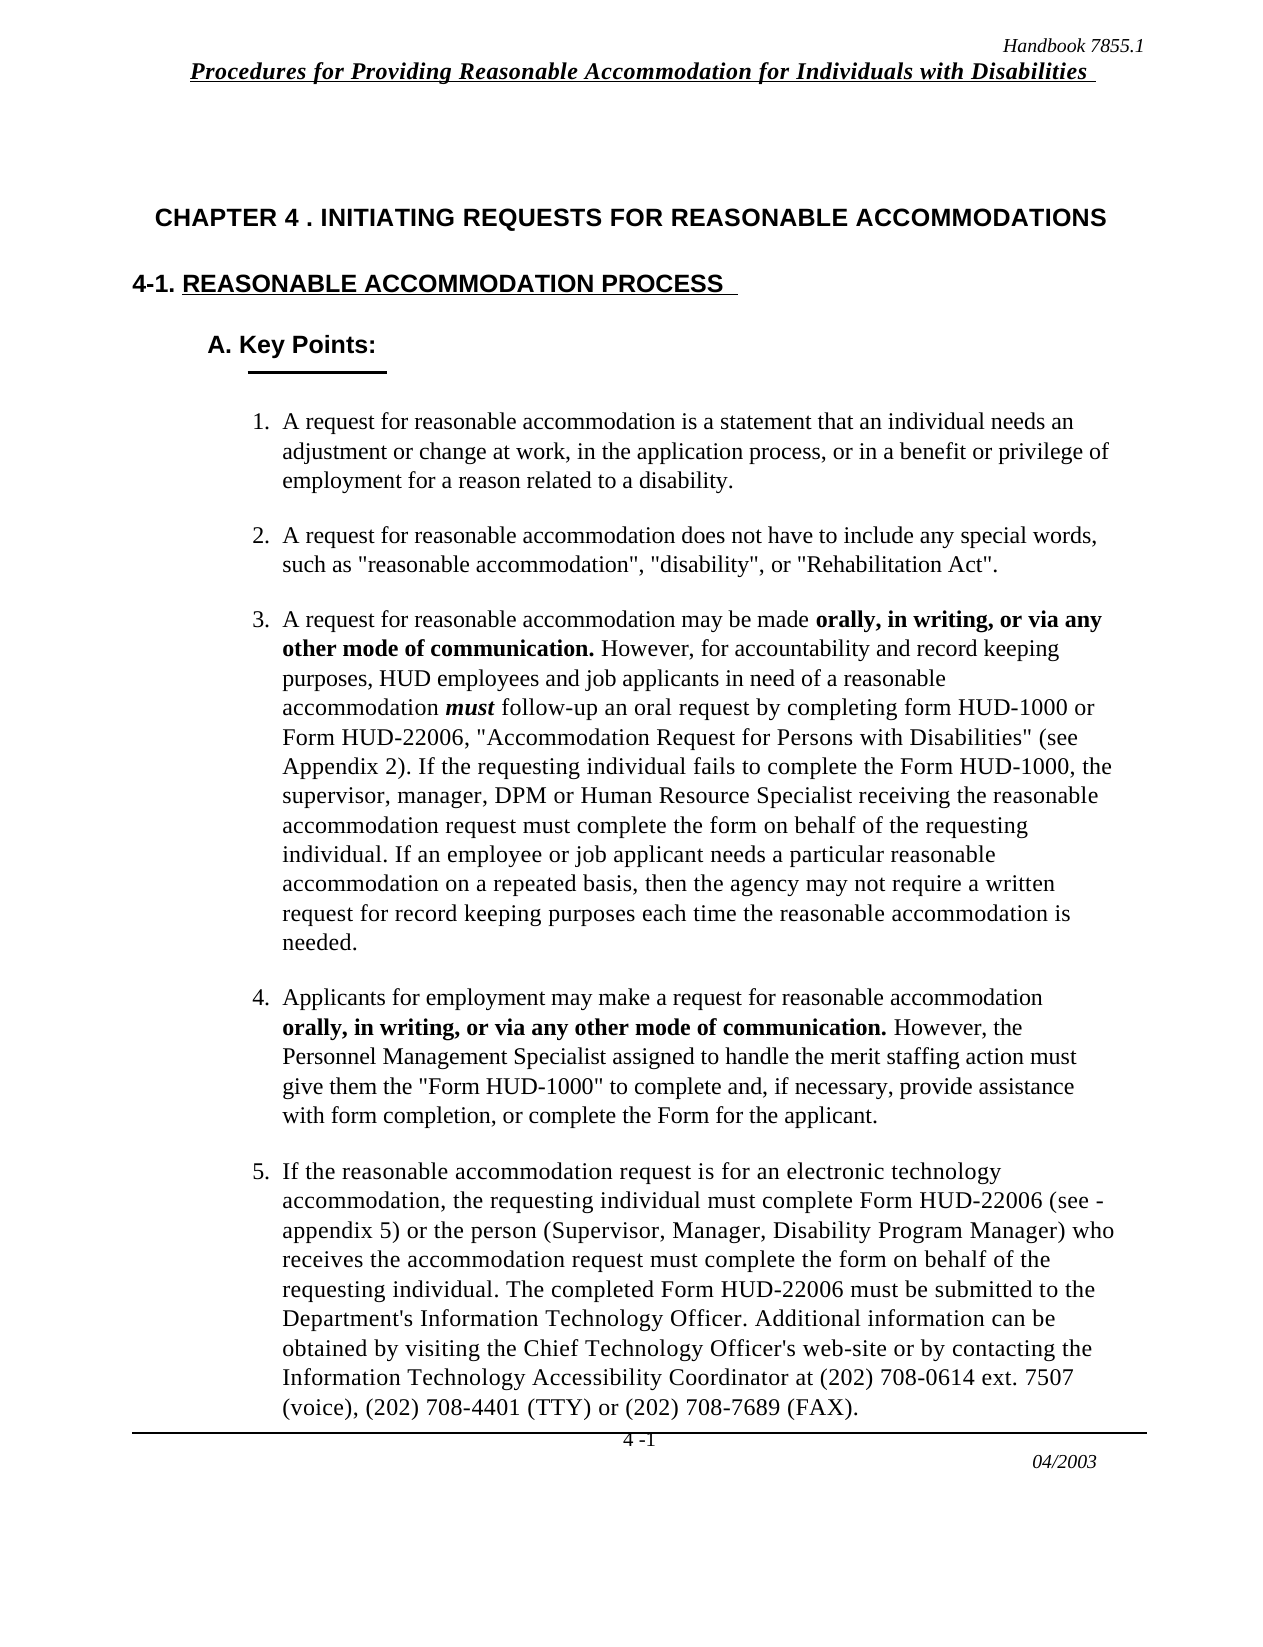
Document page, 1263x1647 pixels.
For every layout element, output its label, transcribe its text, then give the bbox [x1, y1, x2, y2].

text accommodation must follow-up an oral request by completing form HUD-1000 or Form HUD-22006, "Accommodation Request for Persons with Disabilities" (see Appendix 2). If the requesting individual fails to complete the Form HUD-1000, the supervisor, manager, DPM or Human Resource Specialist receiving the reasonable accommodation request must complete the form on behalf of the requesting individual. If an employee or job applicant needs a particular reasonable accommodation on a repeated basis, then the agency may not require a written request for record keeping purposes each time the reasonable accommodation is needed. [282, 692, 1124, 956]
text 4 -1 [132, 1434, 1147, 1450]
list A request for reasonable accommodation does not have to include any special words, such as "reasonable accommodation", "disability", or "Rehabilitation Act". [252, 520, 1102, 579]
list If the reasonable accommodation request is for an electronic technology accommodation, the requesting individual must complete Form HUD-22006 (see - appendix 5) or the person (Supervisor, Manager, Disability Program Manager) who receives the accommodation request must complete the form on behalf of the requesting individual. The completed Form HUD-22006 must be submitted to the Department's Information Technology Officer. Additional information can be obtained by visiting the Chief Technology Officer's web-site or by contacting the Information Technology Accessibility Coordinator at (202) 708-0614 ext. 7507 (voice), (202) 708-4401 (TTY) or (202) 708-7689 (FAX). [252, 1156, 1117, 1421]
text Handbook 7855.1 [132, 34, 1147, 57]
list Applicants for employment may make a request for reasonable accommodation orally, in writing, or via any other mode of communication. However, the Personnel Management Specialist assigned to handle the merit staffing action must give them the "Form HUD-1000" to complete and, if necessary, provide assistance with form completion, or complete the Form for the applicant. [252, 982, 1079, 1129]
list A request for reasonable accommodation is a statement that an individual needs an adjustment or change at work, in the application process, or in a benefit or privilege of employment for a reason related to a disability. [252, 406, 1117, 494]
text 04/2003 [1032, 1450, 1147, 1472]
text CHAPTER 4 . INITIATING REQUESTS FOR REASONABLE ACCOMMODATIONS [154, 203, 1147, 232]
text 4-1. REASONABLE ACCOMMODATION PROCESS A. Key Points: [132, 243, 1147, 366]
text Procedures for Providing Reasonable Accommodation for Individuals with Disabilities [132, 58, 1147, 85]
list A request for reasonable accommodation may be made orally, in writing, or via any other mode of communication. However, for accountability and record keeping purposes, HUD employees and job applicants in need of a reasonable [252, 604, 1139, 692]
